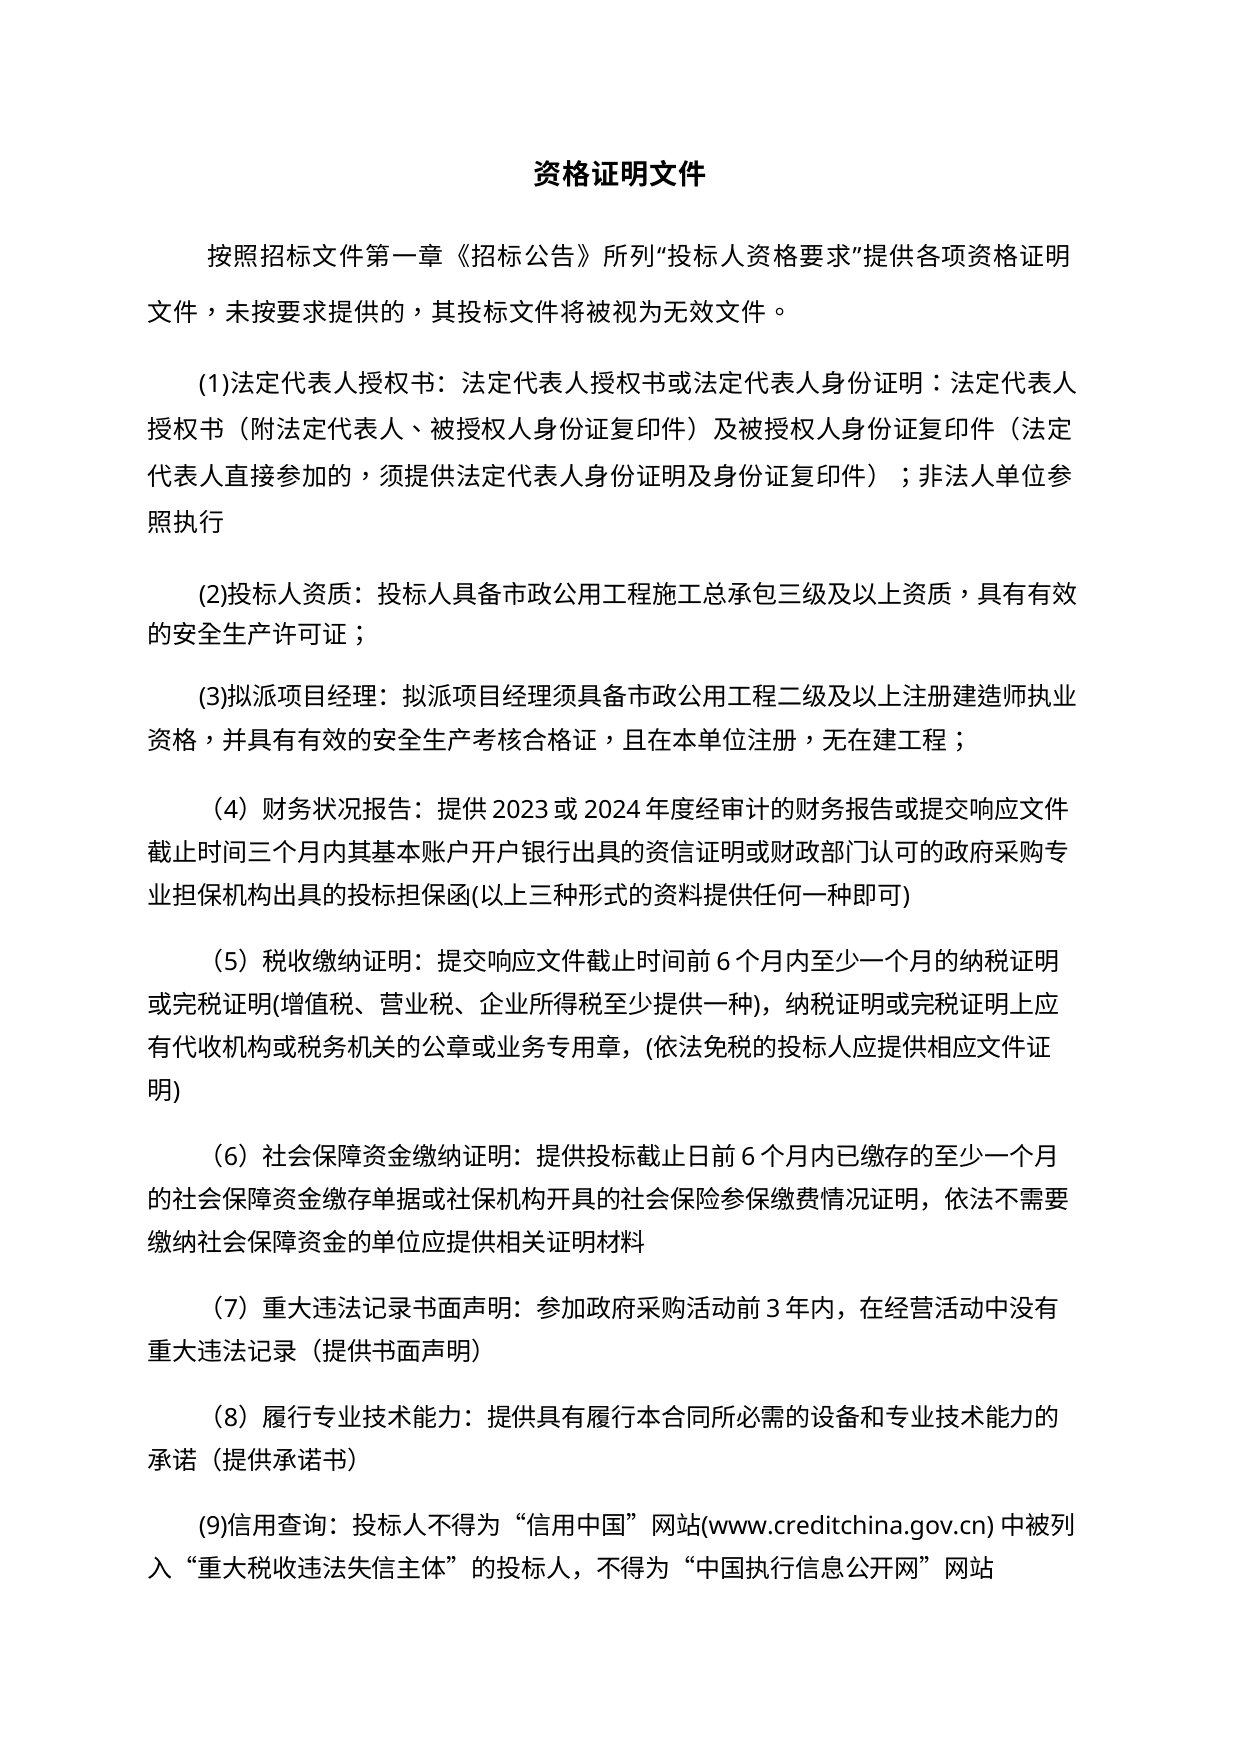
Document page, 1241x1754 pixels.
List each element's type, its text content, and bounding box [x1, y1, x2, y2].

text 资格证明文件 [148, 157, 1093, 192]
text （8）履行专业技术能力：提供具有履行本合同所必需的设备和专业技术能力的承诺（提供承诺书） [148, 1397, 1081, 1476]
text (2)投标人资质：投标人具备市政公用工程施工总承包三级及以上资质，具有有效的安全生产许可证； [148, 574, 1081, 651]
text （7）重大违法记录书面声明：参加政府采购活动前3年内，在经营活动中没有重大违法记录（提供书面声明） [148, 1288, 1081, 1368]
text （4）财务状况报告：提供2023或2024年度经审计的财务报告或提交响应文件截止时间三个月内其基本账户开户银行出具的资信证明或财政部门认可的政府采购专业担保机构出具的投标担保函(以上三种形式的资料提供任何一种即可) [148, 789, 1081, 912]
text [148, 1506, 1081, 1585]
text (1)法定代表人授权书：法定代表人授权书或法定代表人身份证明：法定代表人授权书（附法定代表人、被授权人身份证复印件）及被授权人身份证复印件（法定代表人直接参加的，须提供法定代表人身份证明及身份证复印件）；非法人单位参照执行 [148, 363, 1083, 539]
text (3)拟派项目经理：拟派项目经理须具备市政公用工程二级及以上注册建造师执业资格，并具有有效的安全生产考核合格证，且在本单位注册，无在建工程； [148, 676, 1085, 757]
text 按照招标文件第一章《招标公告》所列“投标人资格要求”提供各项资格证明文件，未按要求提供的，其投标文件将被视为无效文件。 [148, 237, 1093, 328]
text （5）税收缴纳证明：提交响应文件截止时间前6个月内至少一个月的纳税证明或完税证明(增值税、营业税、企业所得税至少提供一种)，纳税证明或完税证明上应有代收机构或税务机关的公章或业务专用章，(依法免税的投标人应提供相应文件证明) [148, 941, 1081, 1107]
text （6）社会保障资金缴纳证明：提供投标截止日前6个月内已缴存的至少一个月的社会保障资金缴存单据或社保机构开具的社会保险参保缴费情况证明，依法不需要缴纳社会保障资金的单位应提供相关证明材料 [148, 1136, 1081, 1259]
